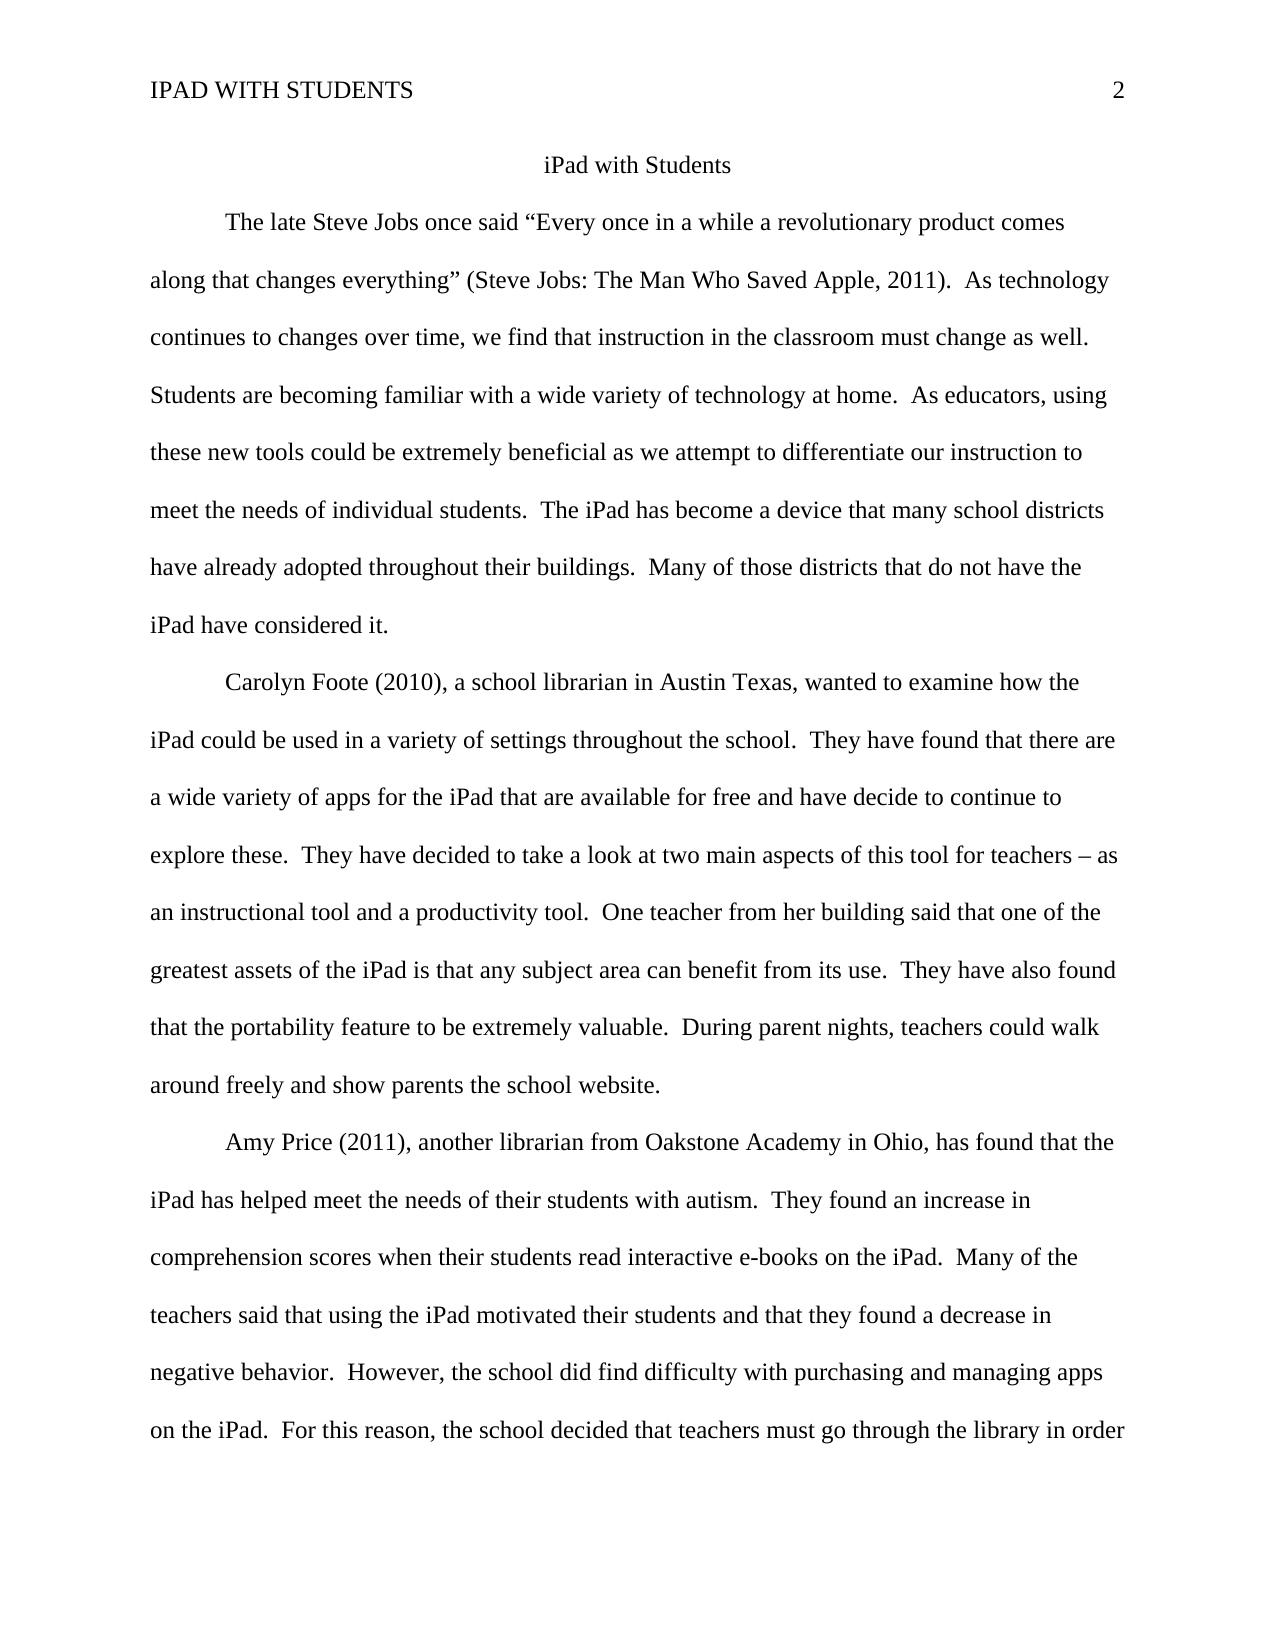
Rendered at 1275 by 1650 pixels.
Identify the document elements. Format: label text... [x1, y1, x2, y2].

text Carolyn Foote (2010), a school librarian in Austin Texas, wanted to examine how the iPad could be used in a variety of settings throughout the school. They have found that there are a wide variety of apps for the iPad that are available for free and have decide to continue to explore these. They have decided to take a look at two main aspects of this tool for teachers – as an instructional tool and a productivity tool. One teacher from her building said that one of the greatest assets of the iPad is that any subject area can benefit from its use. They have also found that the portability feature to be extremely valuable. During parent nights, teachers could walk around freely and show parents the school website. [150, 667, 1125, 1099]
text iPad with Students [150, 150, 1125, 179]
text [150, 1127, 1125, 1444]
text The late Steve Jobs once said “Every once in a while a revolutionary product comes along that changes everything” (Steve Jobs: The Man Who Saved Apple, 2011). As technology continues to changes over time, we find that instruction in the classroom must change as well. Students are becoming familiar with a wide variety of technology at home. As educators, using these new tools could be extremely beneficial as we attempt to differentiate our instruction to meet the needs of individual students. The iPad has become a device that many school districts have already adopted throughout their buildings. Many of those districts that do not have the iPad have considered it. [150, 207, 1125, 639]
